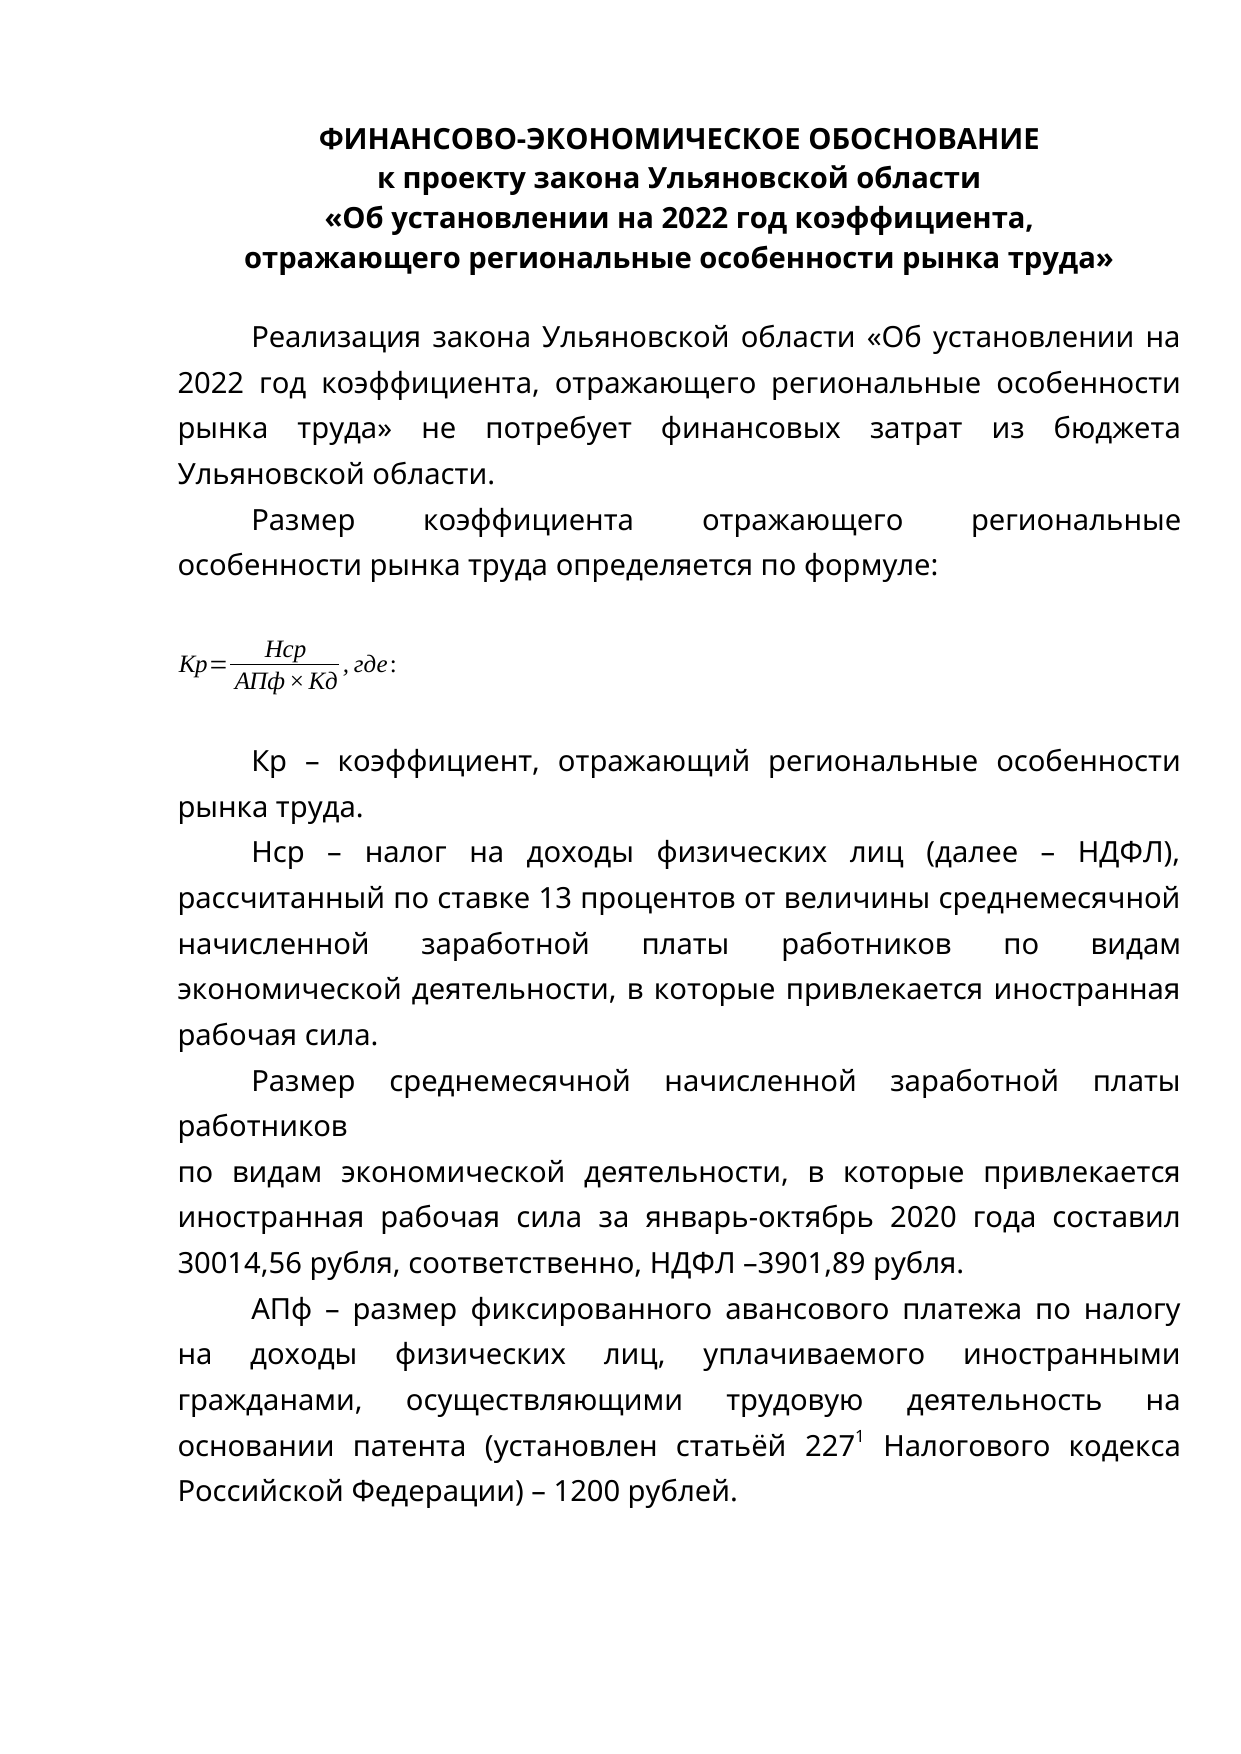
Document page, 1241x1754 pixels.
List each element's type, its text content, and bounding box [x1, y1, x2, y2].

text Нср – налог на доходы физических лиц (далее – НДФЛ), рассчитанный по ставке 13 процентов от величины среднемесячной начисленной заработной платы работников по видам экономической деятельности, в которые привлекается иностранная рабочая сила. [177, 832, 1181, 1054]
text отражающего региональные особенности рынка труда» [177, 237, 1181, 277]
text Кр – коэффициент, отражающий региональные особенности рынка труда. [177, 741, 1181, 826]
text «Об установлении на 2022 год коэффициента, [177, 197, 1181, 237]
text Размер коэффициента отражающего региональные особенности рынка труда определяется по формуле: [177, 499, 1181, 584]
text Реализация закона Ульяновской области «Об установлении на 2022 год коэффициента, отражающего региональные особенности рынка труда» не потребует финансовых затрат из бюджета Ульяновской области. [177, 317, 1181, 493]
text АПф – размер фиксированного авансового платежа по налогу на доходы физических лиц, уплачиваемого иностранными гражданами, осуществляющими трудовую деятельность на основании патента (установлен статьёй 2271 Налогового кодекса Российской Федерации) – 1200 рублей. [177, 1288, 1181, 1510]
title к проекту закона Ульяновской области [177, 158, 1181, 197]
text Размер среднемесячной начисленной заработной платы работников по видам экономической деятельности, в которые привлекается иностранная рабочая сила за январь-октябрь 2020 года составил 30014,56 рубля, соответственно, НДФЛ –3901,89 рубля. [177, 1060, 1181, 1282]
text ФИНАНСОВО-ЭКОНОМИЧЕСКОЕ ОБОСНОВАНИЕ [177, 118, 1181, 158]
